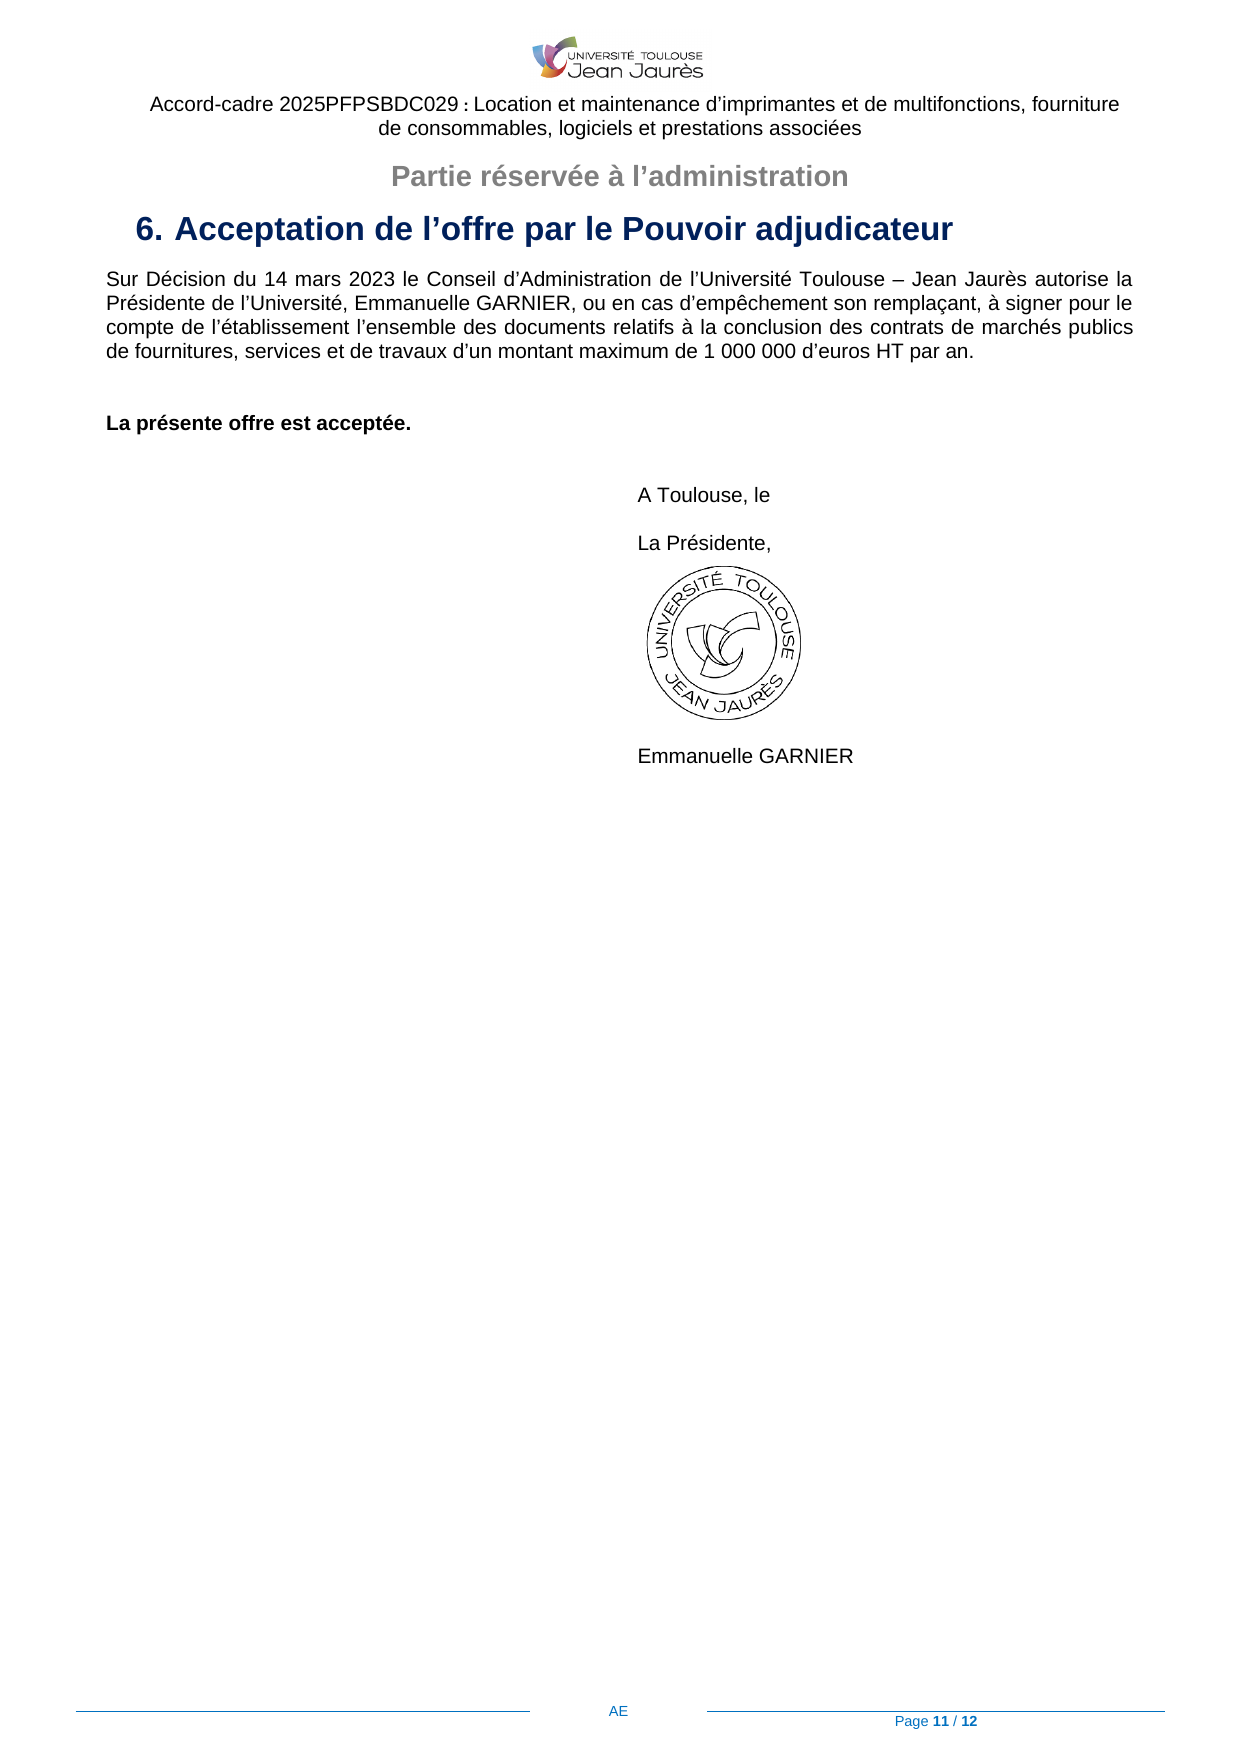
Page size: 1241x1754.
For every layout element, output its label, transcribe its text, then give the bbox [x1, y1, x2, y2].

text Sur Décision du 14 mars 2023 le Conseil d’Administration de l’Université Toulouse – Jean Jaurès autorise la Présidente de l’Université, Emmanuelle GARNIER, ou en cas d’empêchement son remplaçant, à signer pour le compte de l’établissement l’ensemble des documents relatifs à la conclusion des contrats de marchés publics de fournitures, services et de travaux d’un montant maximum de 1 000 000 d’euros HT par an. [106, 267, 1134, 363]
text A Toulouse, le #date# [637, 483, 1134, 507]
picture [528, 29, 712, 92]
picture [637, 554, 803, 720]
text La Présidente, [637, 531, 1134, 554]
text La présente offre est acceptée. [106, 411, 1134, 435]
title Acceptation de l’offre par le Pouvoir adjudicateur [135, 209, 1134, 247]
text Emmanuelle GARNIERgnature# [637, 744, 1134, 768]
text Partie réservée à l’administration [106, 159, 1134, 192]
